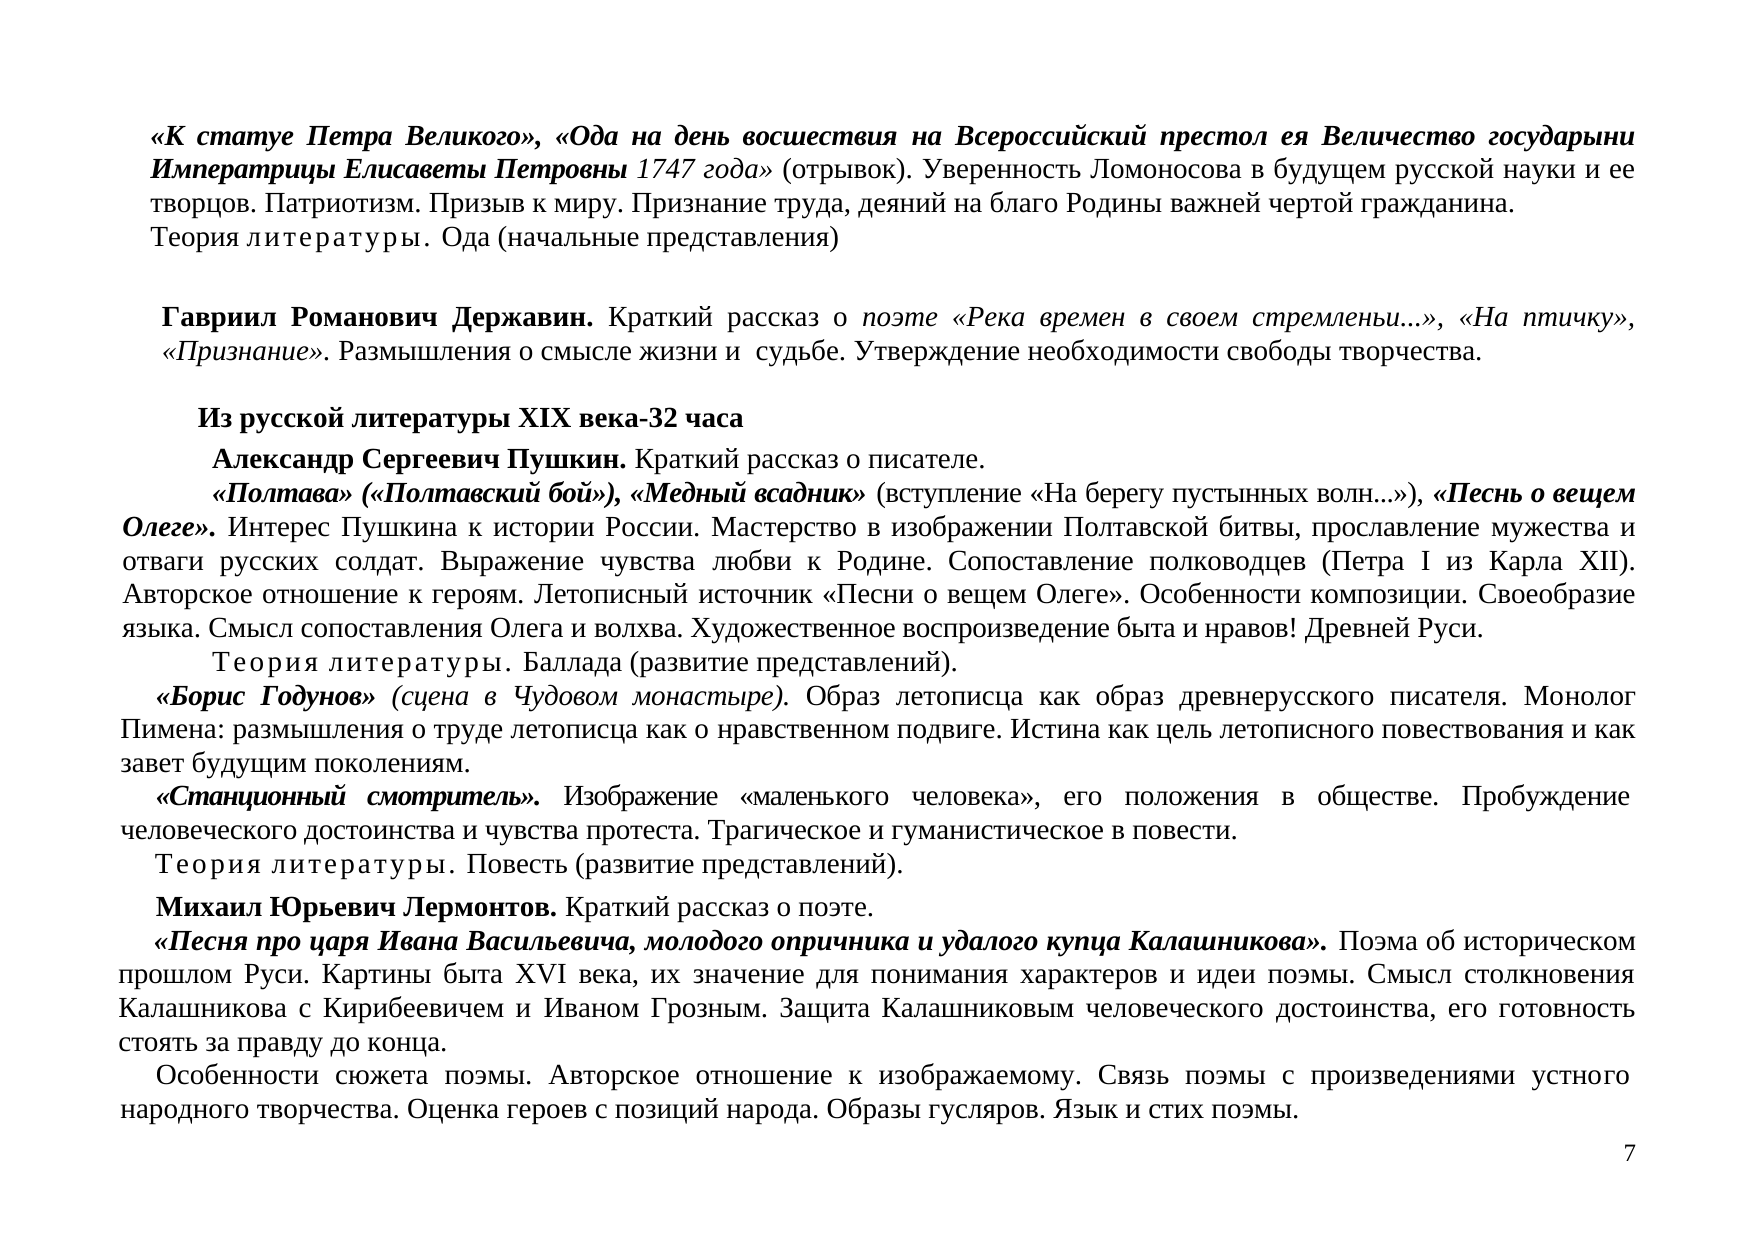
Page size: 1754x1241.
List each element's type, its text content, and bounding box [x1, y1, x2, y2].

text Особенности сюжета поэмы. Авторское отношение к изображаемому. Связь поэмы с произведениями устного народного творчества. Оценка героев с позиций народа. Образы гусляров. Язык и стих поэмы. [120, 1057, 1630, 1124]
text Теория литературы. Ода (начальные представления) [150, 219, 1636, 253]
text «Борис Годунов» (сцена в Чудовом монастыре). Образ летописца как образ древнерусского писателя. Монолог Пимена: размышления о труде летописца как о нравственном подвиге. Истина как цель летописного повествования и как завет будущим поколениям. [120, 678, 1636, 778]
text «К статуе Петра Великого», «Ода на день восшествия на Всероссийский престол ея Величество государыни Императрицы Елисаветы Петровны 1747 года» (отрывок). Уверенность Ломоносова в будущем русской науки и ее творцов. Патриотизм. Призыв к миру. Признание труда, деяний на благо Родины важней чертой гражданина. [150, 118, 1636, 219]
text Из русской литературы XIX века-32 часа [198, 400, 1636, 433]
text Александр Сергеевич Пушкин. Краткий рассказ о писателе. [122, 441, 1633, 474]
text «Песня про царя Ивана Васильевича, молодого опричника и удалого купца Калашникова». Поэма об историческом прошлом Руси. Картины быта XVI века, их значение для понимания характеров и идеи поэмы. Смысл столкновения Калашникова с Кирибеевичем и Иваном Грозным. Защита Калашниковым человеческого достоинства, его готовность стоять за правду до конца. [118, 923, 1636, 1057]
text Теория литературы. Баллада (развитие представлений). [122, 644, 1630, 677]
text «Станционный смотритель». Изображение «маленького человека», его положения в обществе. Пробуждение человеческого достоинства и чувства протеста. Трагическое и гуманистическое в повести. [120, 778, 1631, 846]
text «Полтава» («Полтавский бой»), «Медный всадник» (вступление «На берегу пустынных волн...»), «Песнь о вещем Олеге». Интерес Пушкина к истории России. Мастерство в изображении Полтавской битвы, прославление мужества и отваги русских солдат. Выражение чувства любви к Родине. Сопоставление полководцев (Петра I из Карла XII). Авторское отношение к героям. Летописный источник «Песни о вещем Олеге». Особенности композиции. Своеобразие языка. Смысл сопоставления Олега и волхва. Художественное воспроизведение быта и нравов! Древней Руси. [122, 476, 1636, 643]
text Михаил Юрьевич Лермонтов. Краткий рассказ о поэте. [120, 889, 1629, 923]
text Гавриил Романович Державин. Краткий рассказ о поэте «Река времен в своем стремленьи...», «На птичку», «Признание». Размышления о смысле жизни и судьбе. Утверждение необходимости свободы творчества. [162, 299, 1635, 366]
text Теория литературы. Повесть (развитие представлений). [119, 846, 1629, 879]
